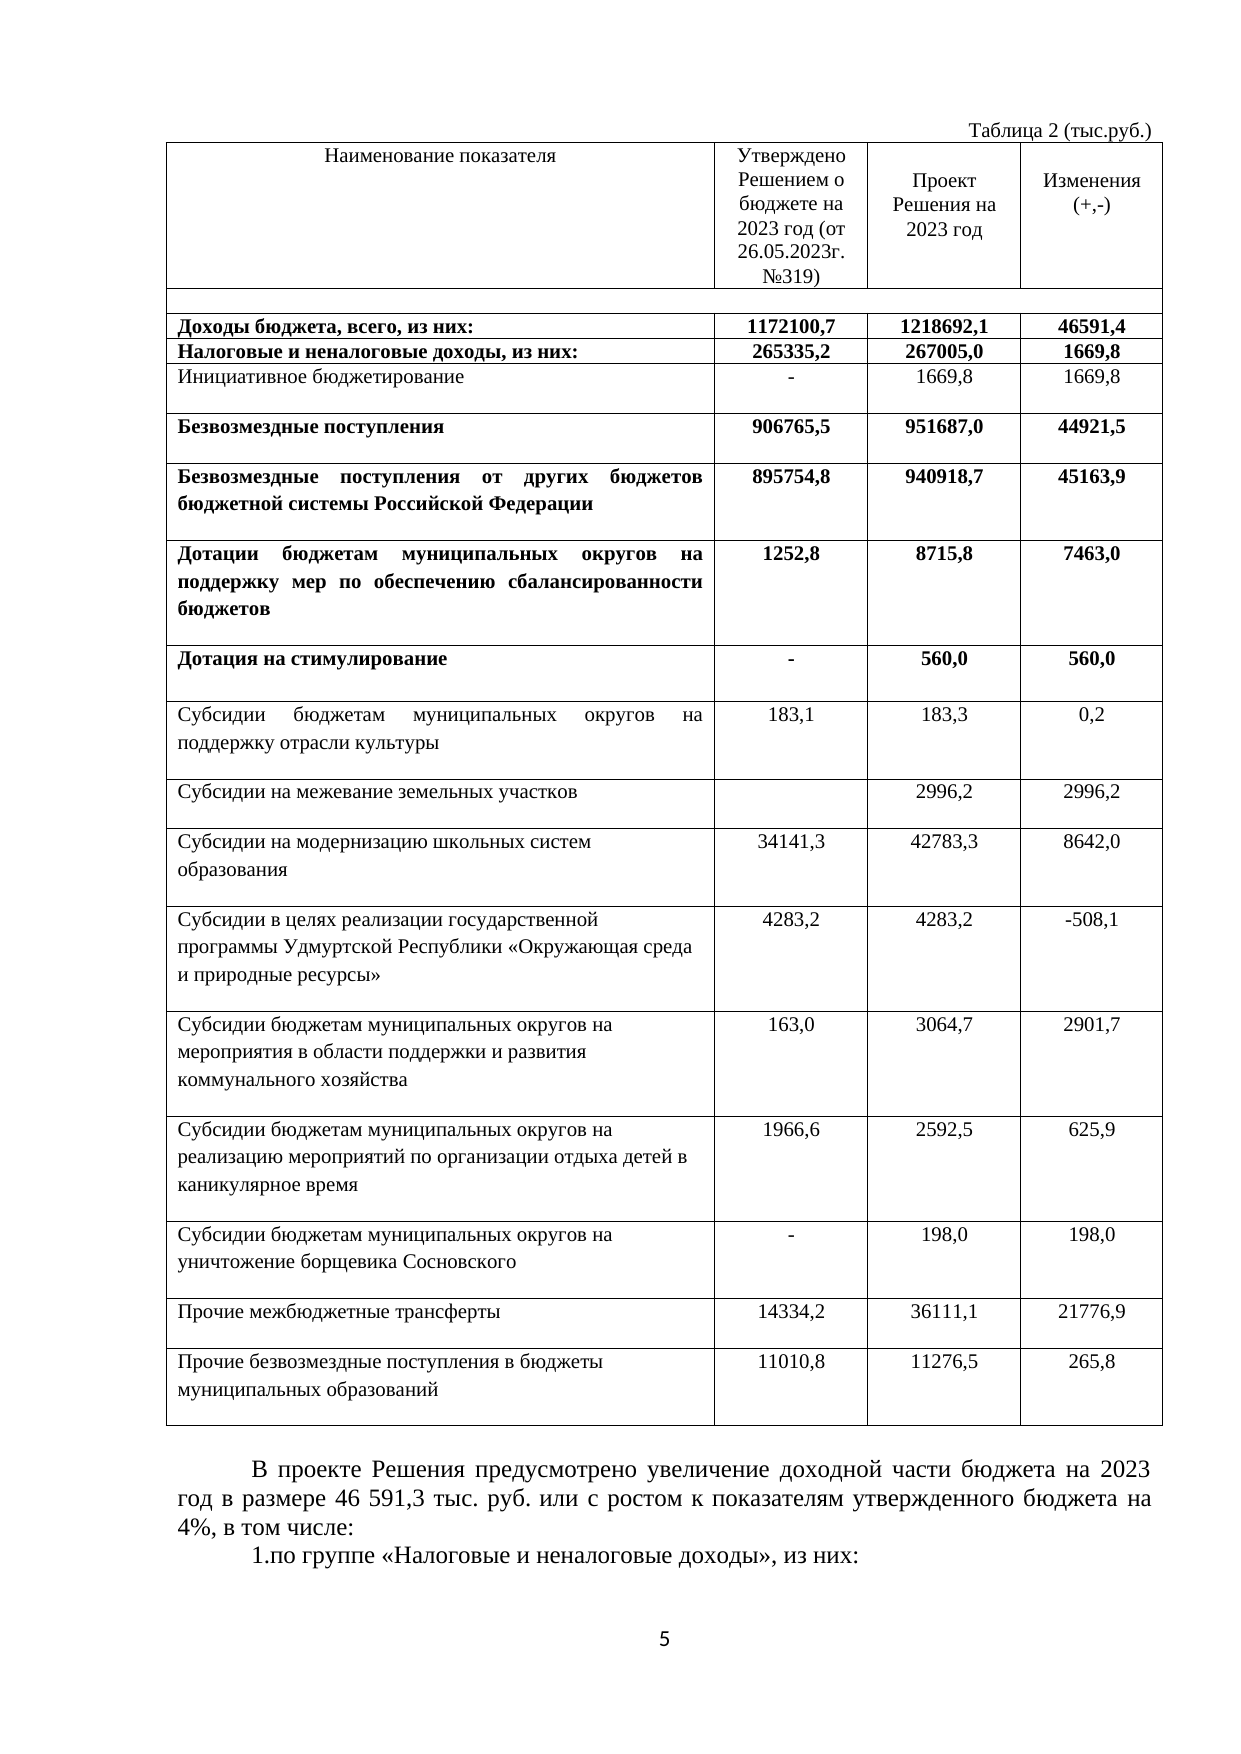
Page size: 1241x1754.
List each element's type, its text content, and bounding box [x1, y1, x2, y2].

table_cell -508,1 [1021, 907, 1162, 1011]
table_cell 8642,0 [1021, 829, 1162, 906]
table_cell 560,0 [868, 646, 1020, 701]
table_cell 2901,7 [1021, 1012, 1162, 1116]
table_cell 906765,5 [715, 414, 867, 462]
table_cell 21776,9 [1021, 1299, 1162, 1348]
table_cell 1669,8 [868, 364, 1020, 413]
table_header [868, 143, 1020, 167]
table_cell 183,1 [715, 702, 867, 778]
table_cell 163,0 [715, 1012, 867, 1116]
table_cell 1669,8 [1021, 364, 1162, 413]
table_cell 42783,3 [868, 829, 1020, 906]
table_cell Безвозмездные поступления [167, 414, 714, 462]
table_cell 3064,7 [868, 1012, 1020, 1116]
table_cell 2592,5 [868, 1117, 1020, 1221]
text В проекте Решения предусмотрено увеличение доходной части бюджета на 2023 год в размере 46 591,3 тыс. руб. или с ростом к показателям утвержденного бюджета на 4%, в том числе: [177, 1454, 1152, 1541]
table_cell 198,0 [868, 1222, 1020, 1298]
table_cell Проект Решения на 2023 год [868, 167, 1020, 288]
table_cell 14334,2 [715, 1299, 867, 1348]
table_cell 1669,8 [1021, 339, 1162, 363]
table_cell 45163,9 [1021, 464, 1162, 540]
table_cell Субсидии на модернизацию школьных систем образования [167, 829, 714, 906]
table_cell Дотация на стимулирование [167, 646, 714, 701]
table_header [1021, 143, 1162, 167]
table_cell 267005,0 [868, 339, 1020, 363]
table_cell [167, 289, 1162, 313]
table_cell 1252,8 [715, 541, 867, 645]
table_cell - [715, 1222, 867, 1298]
table_cell Изменения (+,-) [1021, 167, 1162, 288]
table_cell 8715,8 [868, 541, 1020, 645]
table_cell Субсидии на межевание земельных участков [167, 780, 714, 828]
table_cell 4283,2 [715, 907, 867, 1011]
table_cell 11010,8 [715, 1349, 867, 1425]
table_cell 198,0 [1021, 1222, 1162, 1298]
table_cell - [715, 364, 867, 413]
table_cell Субсидии бюджетам муниципальных округов на реализацию мероприятий по организации отдыха детей в каникулярное время [167, 1117, 714, 1221]
table_cell 265335,2 [715, 339, 867, 363]
table_cell 4283,2 [868, 907, 1020, 1011]
table_cell [715, 780, 867, 828]
text Таблица 2 (тыс.руб.) [177, 118, 1152, 142]
table_cell Субсидии в целях реализации государственной программы Удмуртской Республики «Окружающая среда и природные ресурсы» [167, 907, 714, 1011]
table_cell Прочие безвозмездные поступления в бюджеты муниципальных образований [167, 1349, 714, 1425]
table_cell 1172100,7 [715, 314, 867, 338]
table_cell Инициативное бюджетирование [167, 364, 714, 413]
table_cell 11276,5 [868, 1349, 1020, 1425]
table_cell 36111,1 [868, 1299, 1020, 1348]
table_cell 951687,0 [868, 414, 1020, 462]
table_cell 183,3 [868, 702, 1020, 778]
table_cell Субсидии бюджетам муниципальных округов на уничтожение борщевика Сосновского [167, 1222, 714, 1298]
table_cell 1966,6 [715, 1117, 867, 1221]
table_cell 625,9 [1021, 1117, 1162, 1221]
table_cell 2996,2 [868, 780, 1020, 828]
table_cell 2996,2 [1021, 780, 1162, 828]
table_cell Субсидии бюджетам муниципальных округов на поддержку отрасли культуры [167, 702, 714, 778]
table_cell 7463,0 [1021, 541, 1162, 645]
table_cell Прочие межбюджетные трансферты [167, 1299, 714, 1348]
table_cell Дотации бюджетам муниципальных округов на поддержку мер по обеспечению сбалансированности бюджетов [167, 541, 714, 645]
table_cell 560,0 [1021, 646, 1162, 701]
table_cell 1218692,1 [868, 314, 1020, 338]
table_header Утверждено Решением о бюджете на 2023 год (от 26.05.2023г. №319) [715, 143, 867, 288]
table_cell Доходы бюджета, всего, из них: [167, 314, 714, 338]
table_cell - [715, 646, 867, 701]
table_cell 895754,8 [715, 464, 867, 540]
table_cell Субсидии бюджетам муниципальных округов на мероприятия в области поддержки и развития коммунального хозяйства [167, 1012, 714, 1116]
table_cell Налоговые и неналоговые доходы, из них: [167, 339, 714, 363]
table_cell Безвозмездные поступления от других бюджетов бюджетной системы Российской Федерации [167, 464, 714, 540]
table_cell 940918,7 [868, 464, 1020, 540]
table_cell 44921,5 [1021, 414, 1162, 462]
table_cell 265,8 [1021, 1349, 1162, 1425]
table_cell 0,2 [1021, 702, 1162, 778]
table_header Наименование показателя [167, 143, 714, 288]
text 1.по группе «Налоговые и неналоговые доходы», из них: [177, 1541, 1152, 1569]
table_cell 34141,3 [715, 829, 867, 906]
table_cell 46591,4 [1021, 314, 1162, 338]
